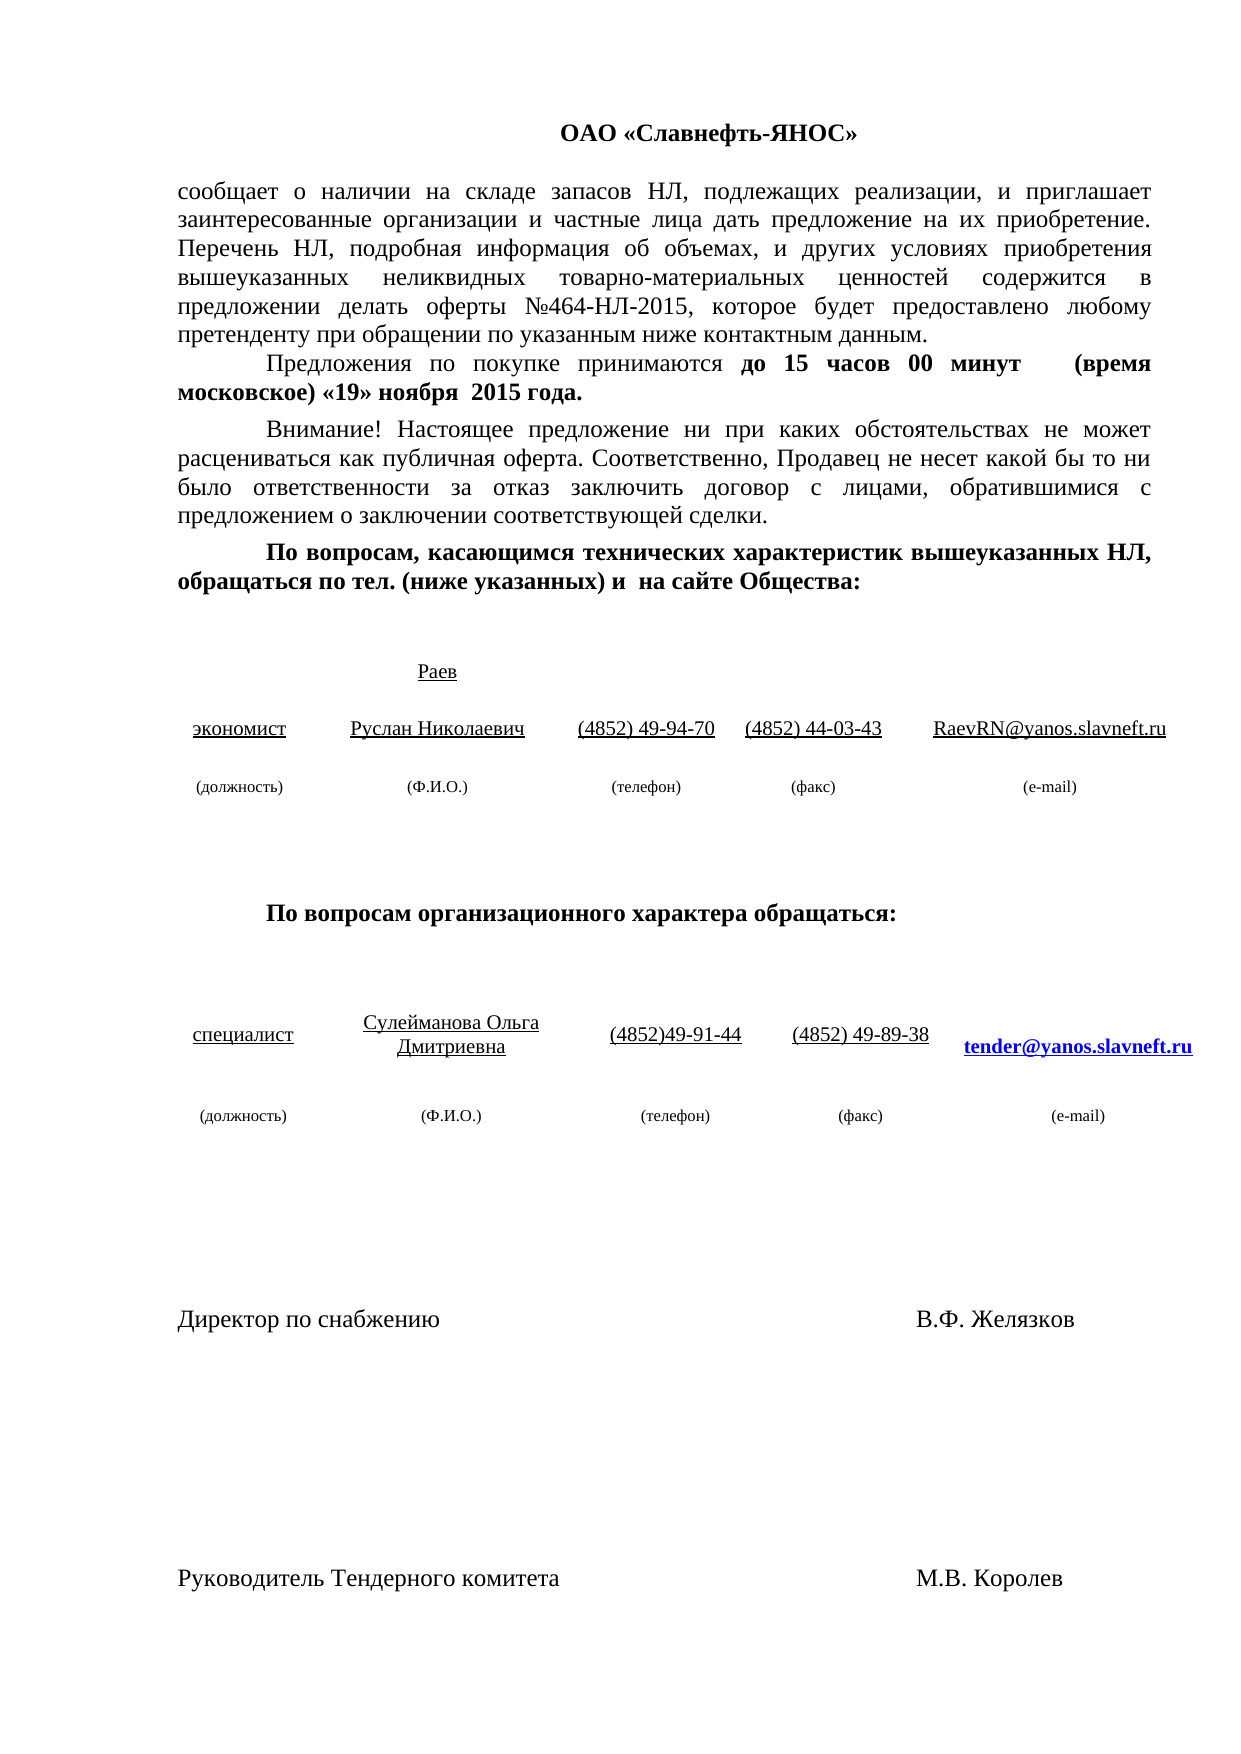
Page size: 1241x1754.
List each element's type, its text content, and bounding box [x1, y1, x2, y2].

text Внимание! Настоящее предложение ни при каких обстоятельствах не может расцениваться как публичная оферта. Соответственно, Продавец не несет какой бы то ни было ответственности за отказ заключить договор с лицами, обратившимися с предложением о заключении соответствующей сделки. [177, 414, 1152, 529]
table_cell (телефон) [582, 1106, 769, 1125]
table_header (4852) 44-03-43 [731, 659, 896, 777]
text По вопросам, касающимся технических характеристик вышеуказанных НЛ, обращаться по тел. (ниже указанных) и на сайте Общества: [177, 537, 1152, 595]
text По вопросам организационного характера обращаться: [177, 898, 1152, 927]
table_header экономист [166, 659, 313, 777]
table_header Сулейманова Ольга Дмитриевна [320, 962, 582, 1106]
text Предложения по покупке принимаются до 15 часов 00 минут (время московское) «19» ноября 2015 года. [177, 348, 1152, 406]
table_cell (e-mail) [896, 777, 1204, 834]
text Директор по снабжению В.Ф. Желязков [177, 1304, 1152, 1333]
table_header (4852) 49-94-70 [562, 659, 731, 777]
table_header специалист [166, 962, 320, 1106]
table_cell (e-mail) [952, 1106, 1204, 1125]
table_cell (факс) [769, 1106, 952, 1125]
table_cell (факс) [731, 777, 896, 834]
text ОАО «Славнефть-ЯНОС» [177, 118, 1152, 147]
table_header (4852)49-91-44 [582, 962, 769, 1106]
table_header tender@yanos.slavneft.ru [952, 962, 1204, 1106]
table_header RaevRN@yanos.slavneft.ru [896, 659, 1204, 777]
table_cell (должность) [166, 1106, 320, 1125]
table_cell (Ф.И.О.) [313, 777, 562, 834]
table_header (4852) 49-89-38 [769, 962, 952, 1106]
table_cell (Ф.И.О.) [320, 1106, 582, 1125]
text Руководитель Тендерного комитета М.В. Королев [177, 1563, 1152, 1592]
text сообщает о наличии на складе запасов НЛ, подлежащих реализации, и приглашает заинтересованные организации и частные лица дать предложение на их приобретение. Перечень НЛ, подробная информация об объемах, и других условиях приобретения вышеуказанных неликвидных товарно-материальных ценностей содержится в предложении делать оферты №464-НЛ-2015, которое будет предоставлено любому претенденту при обращении по указанным ниже контактным данным. [177, 176, 1152, 348]
table_header Раев Руслан Николаевич [313, 659, 562, 777]
table_cell (должность) [166, 777, 313, 834]
table_cell (телефон) [562, 777, 731, 834]
